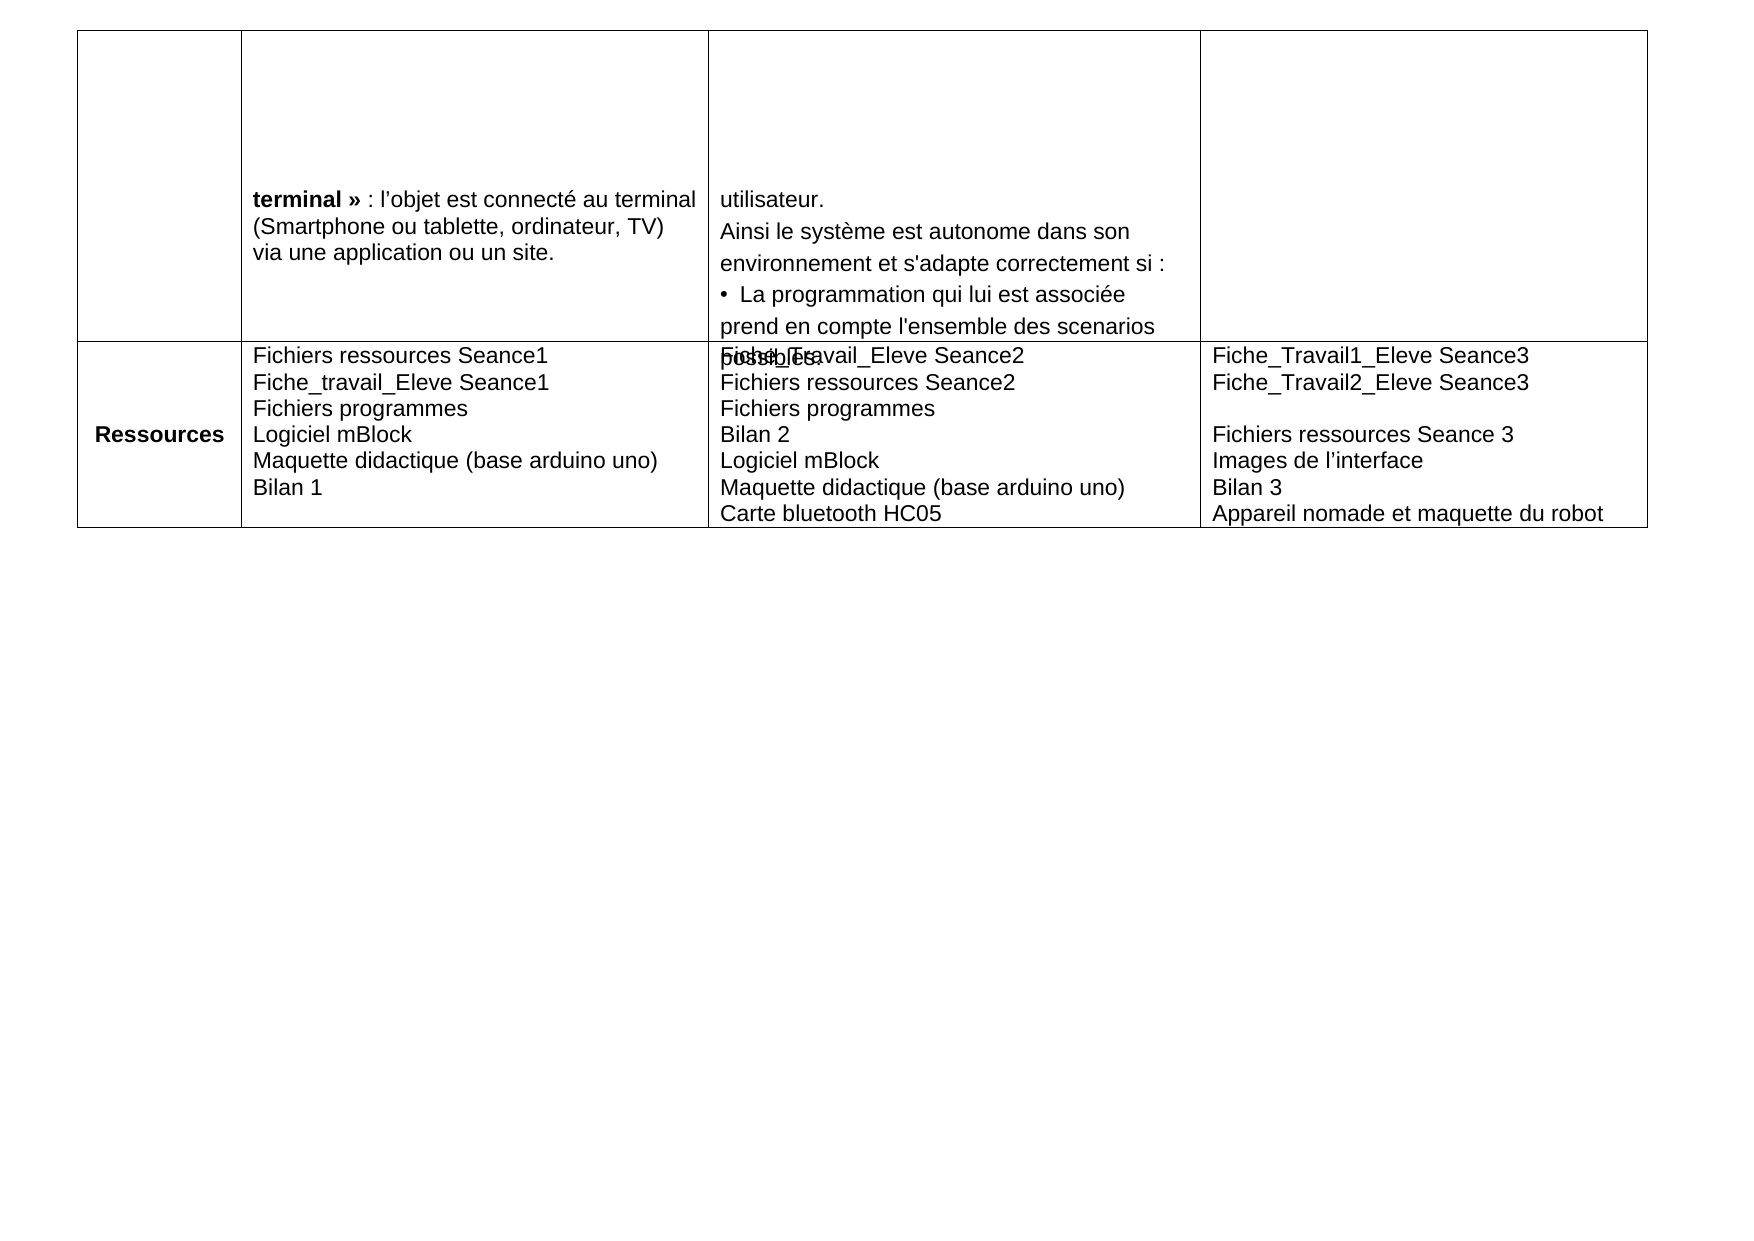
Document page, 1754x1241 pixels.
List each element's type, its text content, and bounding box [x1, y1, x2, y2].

table_cell Ressources [78, 342, 241, 527]
table_cell Fichiers ressources Seance1 Fiche_travail_Eleve Seance1 Fichiers programmes Logiciel mBlock Maquette didactique (base arduino uno) Bilan 1 [242, 342, 708, 527]
table_cell Fiche_Travail_Eleve Seance2 Fichiers ressources Seance2 Fichiers programmes Bilan 2 Logiciel mBlock Maquette didactique (base arduino uno) Carte bluetooth HC05 [709, 342, 1200, 527]
table_cell Fiche_Travail1_Eleve Seance3 Fiche_Travail2_Eleve Seance3 Fichiers ressources Seance 3 Images de l’interface Bilan 3 Appareil nomade et maquette du robot [1201, 342, 1647, 527]
